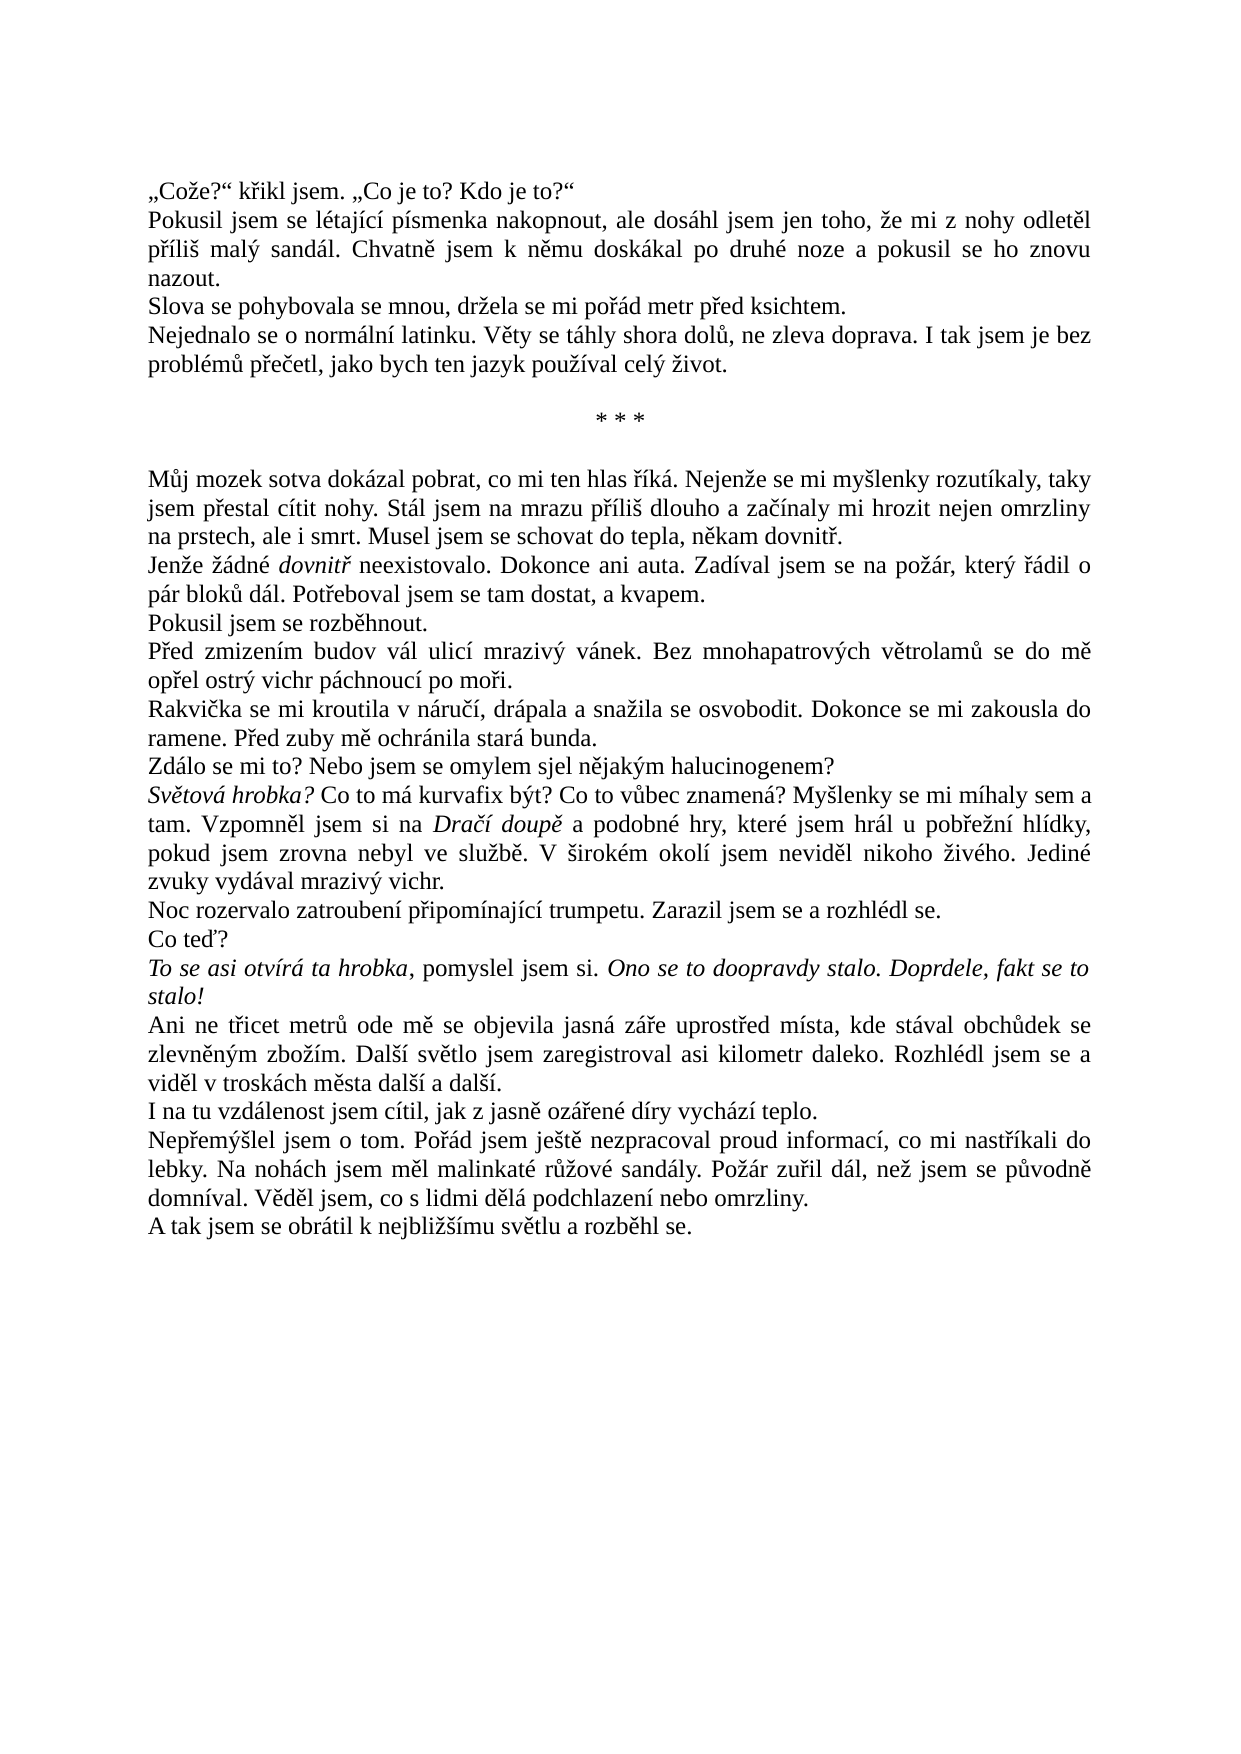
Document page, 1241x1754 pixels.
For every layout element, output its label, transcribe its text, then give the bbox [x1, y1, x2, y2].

text Ani ne třicet metrů ode mě se objevila jasná záře uprostřed místa, kde stával obchůdek se zlevněným zbožím. Další světlo jsem zaregistroval asi kilometr daleko. Rozhlédl jsem se a viděl v troskách města další a další. [148, 1010, 1093, 1096]
text Před zmizením budov vál ulicí mrazivý vánek. Bez mnohapatrových větrolamů se do mě opřel ostrý vichr páchnoucí po moři. [148, 636, 1093, 694]
text Světová hrobka? Co to má kurvafix být? Co to vůbec znamená? Myšlenky se mi míhaly sem a tam. Vzpomněl jsem si na Dračí doupě a podobné hry, které jsem hrál u pobřežní hlídky, pokud jsem zrovna nebyl ve službě. V širokém okolí jsem neviděl nikoho živého. Jediné zvuky vydával mrazivý vichr. [148, 780, 1093, 895]
text I na tu vzdálenost jsem cítil, jak z jasně ozářené díry vychází teplo. [148, 1096, 1093, 1125]
text A tak jsem se obrátil k nejbližšímu světlu a rozběhl se. [148, 1211, 1093, 1240]
text Pokusil jsem se létající písmenka nakopnout, ale dosáhl jsem jen toho, že mi z nohy odletěl příliš malý sandál. Chvatně jsem k němu doskákal po druhé noze a pokusil se ho znovu nazout. [148, 205, 1093, 291]
text Rakvička se mi kroutila v náručí, drápala a snažila se osvobodit. Dokonce se mi zakousla do ramene. Před zuby mě ochránila stará bunda. [148, 694, 1093, 751]
text * * * [148, 406, 1093, 435]
text Nepřemýšlel jsem o tom. Pořád jsem ještě nezpracoval proud informací, co mi nastříkali do lebky. Na nohách jsem měl malinkaté růžové sandály. Požár zuřil dál, než jsem se původně domníval. Věděl jsem, co s lidmi dělá podchlazení nebo omrzliny. [148, 1125, 1093, 1211]
text Jenže žádné dovnitř neexistovalo. Dokonce ani auta. Zadíval jsem se na požár, který řádil o pár bloků dál. Potřeboval jsem se tam dostat, a kvapem. [148, 550, 1093, 608]
text „Cože?“ křikl jsem. „Co je to? Kdo je to?“ [148, 176, 1093, 205]
text Slova se pohybovala se mnou, držela se mi pořád metr před ksichtem. [148, 291, 1093, 320]
text Noc rozervalo zatroubení připomínající trumpetu. Zarazil jsem se a rozhlédl se. [148, 895, 1093, 924]
text Zdálo se mi to? Nebo jsem se omylem sjel nějakým halucinogenem? [148, 751, 1093, 780]
text Můj mozek sotva dokázal pobrat, co mi ten hlas říká. Nejenže se mi myšlenky rozutíkaly, taky jsem přestal cítit nohy. Stál jsem na mrazu příliš dlouho a začínaly mi hrozit nejen omrzliny na prstech, ale i smrt. Musel jsem se schovat do tepla, někam dovnitř. [148, 464, 1093, 550]
text To se asi otvírá ta hrobka, pomyslel jsem si. Ono se to doopravdy stalo. Doprdele, fakt se to stalo! [148, 953, 1093, 1010]
text Co teď? [148, 924, 1093, 953]
text Nejednalo se o normální latinku. Věty se táhly shora dolů, ne zleva doprava. I tak jsem je bez problémů přečetl, jako bych ten jazyk používal celý život. [148, 320, 1093, 378]
text Pokusil jsem se rozběhnout. [148, 608, 1093, 636]
